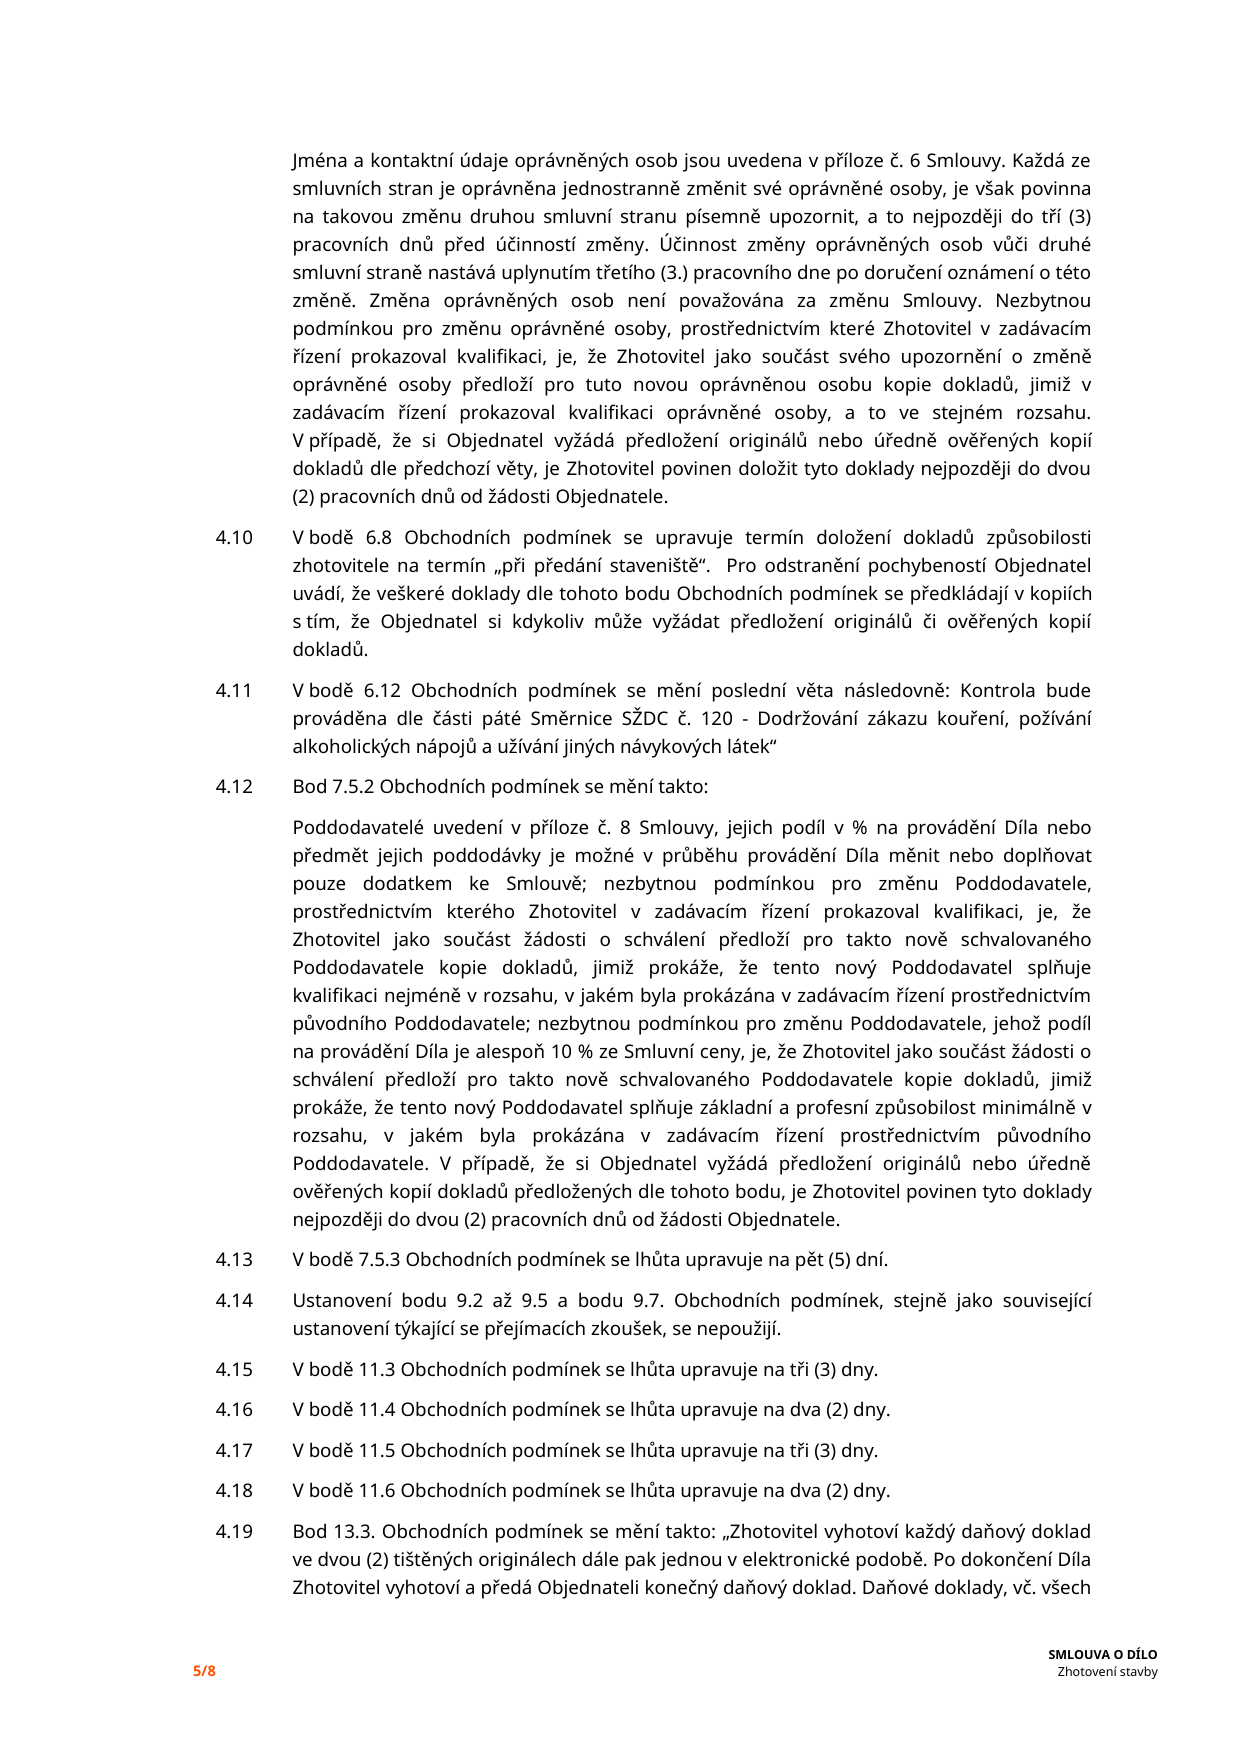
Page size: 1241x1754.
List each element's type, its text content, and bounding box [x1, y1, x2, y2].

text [216, 1518, 1093, 1599]
text Bod 7.5.2 Obchodních podmínek se mění takto: [216, 773, 1093, 799]
text V bodě 7.5.3 Obchodních podmínek se lhůta upravuje na pět (5) dní. [216, 1247, 1093, 1272]
text V bodě 6.12 Obchodních podmínek se mění poslední věta následovně: Kontrola bude prováděna dle části páté Směrnice SŽDC č. 120 - Dodržování zákazu kouření, požívání alkoholických nápojů a užívání jiných návykových látek“ [216, 677, 1093, 758]
text Poddodavatelé uvedení v příloze č. 8 Smlouvy, jejich podíl v % na provádění Díla nebo předmět jejich poddodávky je možné v průběhu provádění Díla měnit nebo doplňovat pouze dodatkem ke Smlouvě; nezbytnou podmínkou pro změnu Poddodavatele, prostřednictvím kterého Zhotovitel v zadávacím řízení prokazoval kvalifikaci, je, že Zhotovitel jako součást žádosti o schválení předloží pro takto nově schvalovaného Poddodavatele kopie dokladů, jimiž prokáže, že tento nový Poddodavatel splňuje kvalifikaci nejméně v rozsahu, v jakém byla prokázána v zadávacím řízení prostřednictvím původního Poddodavatele; nezbytnou podmínkou pro změnu Poddodavatele, jehož podíl na provádění Díla je alespoň 10 % ze Smluvní ceny, je, že Zhotovitel jako součást žádosti o schválení předloží pro takto nově schvalovaného Poddodavatele kopie dokladů, jimiž prokáže, že tento nový Poddodavatel splňuje základní a profesní způsobilost minimálně v rozsahu, v jakém byla prokázána v zadávacím řízení prostřednictvím původního Poddodavatele. V případě, že si Objednatel vyžádá předložení originálů nebo úředně ověřených kopií dokladů předložených dle tohoto bodu, je Zhotovitel povinen tyto doklady nejpozději do dvou (2) pracovních dnů od žádosti Objednatele. [292, 814, 1093, 1232]
text V bodě 11.5 Obchodních podmínek se lhůta upravuje na tři (3) dny. [216, 1437, 1093, 1462]
text Ustanovení bodu 9.2 až 9.5 a bodu 9.7. Obchodních podmínek, stejně jako související ustanovení týkající se přejímacích zkoušek, se nepoužijí. [216, 1287, 1093, 1341]
text V bodě 11.3 Obchodních podmínek se lhůta upravuje na tři (3) dny. [216, 1356, 1093, 1381]
text V bodě 11.4 Obchodních podmínek se lhůta upravuje na dva (2) dny. [216, 1396, 1093, 1422]
text Jména a kontaktní údaje oprávněných osob jsou uvedena v příloze č. 6 Smlouvy. Každá ze smluvních stran je oprávněna jednostranně změnit své oprávněné osoby, je však povinna na takovou změnu druhou smluvní stranu písemně upozornit, a to nejpozději do tří (3) pracovních dnů před účinností změny. Účinnost změny oprávněných osob vůči druhé smluvní straně nastává uplynutím třetího (3.) pracovního dne po doručení oznámení o této změně. Změna oprávněných osob není považována za změnu Smlouvy. Nezbytnou podmínkou pro změnu oprávněné osoby, prostřednictvím které Zhotovitel v zadávacím řízení prokazoval kvalifikaci, je, že Zhotovitel jako součást svého upozornění o změně oprávněné osoby předloží pro tuto novou oprávněnou osobu kopie dokladů, jimiž v zadávacím řízení prokazoval kvalifikaci oprávněné osoby, a to ve stejném rozsahu. V případě, že si Objednatel vyžádá předložení originálů nebo úředně ověřených kopií dokladů dle předchozí věty, je Zhotovitel povinen doložit tyto doklady nejpozději do dvou (2) pracovních dnů od žádosti Objednatele. [292, 147, 1093, 509]
text V bodě 11.6 Obchodních podmínek se lhůta upravuje na dva (2) dny. [216, 1477, 1093, 1503]
text V bodě 6.8 Obchodních podmínek se upravuje termín doložení dokladů způsobilosti zhotovitele na termín „při předání staveniště“. Pro odstranění pochybeností Objednatel uvádí, že veškeré doklady dle tohoto bodu Obchodních podmínek se předkládají v kopiích s tím, že Objednatel si kdykoliv může vyžádat předložení originálů či ověřených kopií dokladů. [216, 524, 1093, 662]
